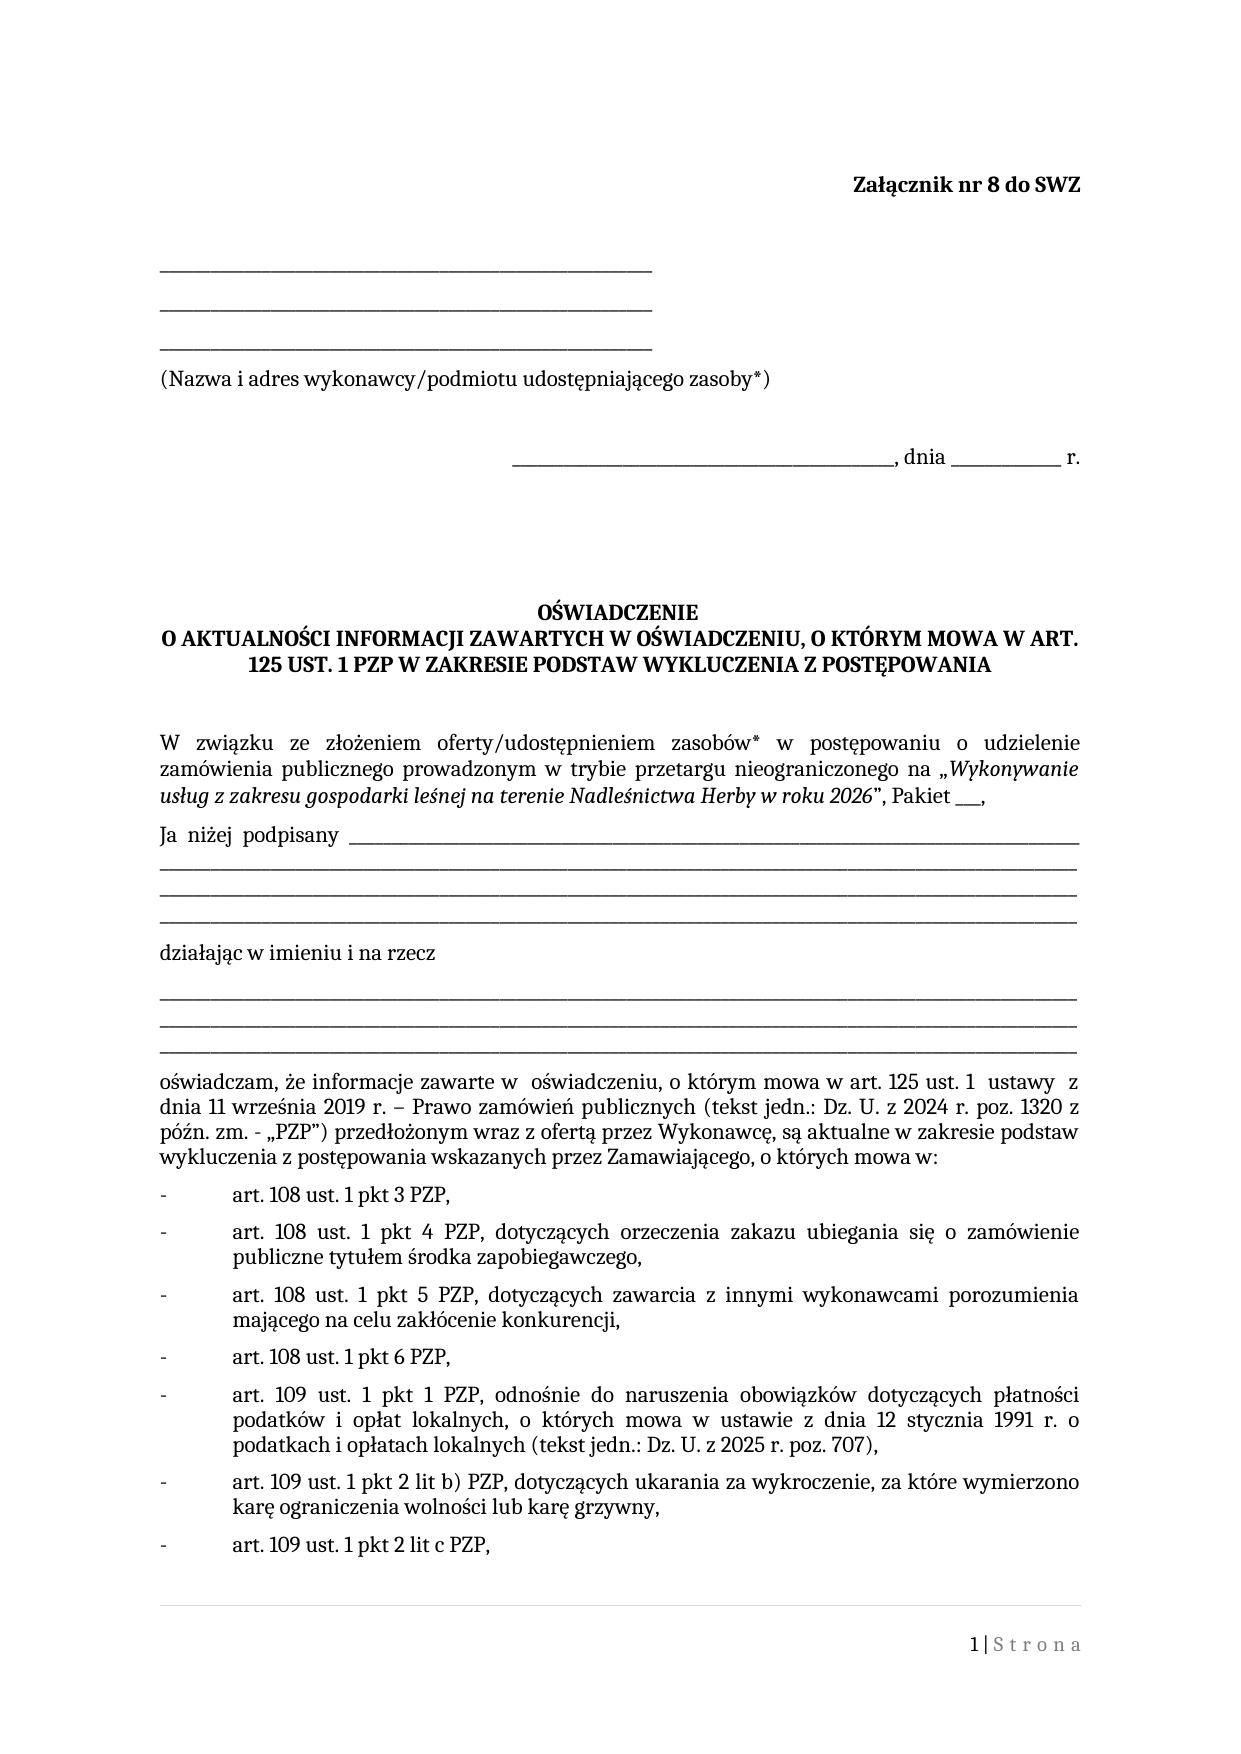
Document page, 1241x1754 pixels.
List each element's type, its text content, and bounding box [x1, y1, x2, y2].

text - art. 108 ust. 1 pkt 3 PZP, [159, 1182, 1081, 1207]
text __________________________________________________________ [159, 288, 1081, 315]
text - art. 109 ust. 1 pkt 1 PZP, odnośnie do naruszenia obowiązków dotyczących płatności podatków i opłat lokalnych, o których mowa w ustawie z dnia 12 stycznia 1991 r. o podatkach i opłatach lokalnych (tekst jedn.: Dz. U. z 2025 r. poz. 707), [159, 1382, 1081, 1457]
text Ja niżej podpisany ______________________________________________________________________________________ ____________________________________________________________________________________________________________________________________________________________________________________________________________________________________________________________________________________________________________________________________ [159, 821, 1081, 927]
text - art. 108 ust. 1 pkt 4 PZP, dotyczących orzeczenia zakazu ubiegania się o zamówienie publiczne tytułem środka zapobiegawczego, [159, 1220, 1081, 1270]
text OŚWIADCZENIE O AKTUALNOŚCI INFORMACJI ZAWARTYCH W OŚWIADCZENIU, O KTÓRYM MOWA W ART. 125 UST. 1 PZP W ZAKRESIE PODSTAW WYKLUCZENIA Z POSTĘPOWANIA [159, 599, 1081, 678]
text ____________________________________________________________________________________________________________________________________________________________________________________________________________________________________________________________________________________________________________________________________ [159, 978, 1081, 1057]
text - art. 109 ust. 1 pkt 2 lit b) PZP, dotyczących ukarania za wykroczenie, za które wymierzono karę ograniczenia wolności lub karę grzywny, [159, 1470, 1081, 1520]
text W związku ze złożeniem oferty/udostępnieniem zasobów* w postępowaniu o udzielenie zamówienia publicznego prowadzonym w trybie przetargu nieograniczonego na „Wykonywanie usług z zakresu gospodarki leśnej na terenie Nadleśnictwa Herby w roku 2026”, Pakiet ___, [159, 730, 1081, 809]
text - art. 109 ust. 1 pkt 2 lit c PZP, [159, 1532, 1081, 1557]
text - art. 108 ust. 1 pkt 6 PZP, [159, 1345, 1081, 1370]
text - art. 108 ust. 1 pkt 5 PZP, dotyczących zawarcia z innymi wykonawcami porozumienia mającego na celu zakłócenie konkurencji, [159, 1282, 1081, 1332]
text __________________________________________________________ [159, 327, 1081, 354]
text działając w imieniu i na rzecz [159, 939, 1081, 966]
text oświadczam, że informacje zawarte w oświadczeniu, o którym mowa w art. 125 ust. 1 ustawy z dnia 11 września 2019 r. – Prawo zamówień publicznych (tekst jedn.: Dz. U. z 2024 r. poz. 1320 z późn. zm. - „PZP”) przedłożonym wraz z ofertą przez Wykonawcę, są aktualne w zakresie podstaw wykluczenia z postępowania wskazanych przez Zamawiającego, o których mowa w: [159, 1070, 1081, 1170]
text _____________________________________________, dnia _____________ r. [159, 444, 1081, 470]
text Załącznik nr 8 do SWZ [159, 172, 1081, 198]
text __________________________________________________________ [159, 250, 1081, 276]
text (Nazwa i adres wykonawcy/podmiotu udostępniającego zasoby*) [159, 366, 1081, 393]
